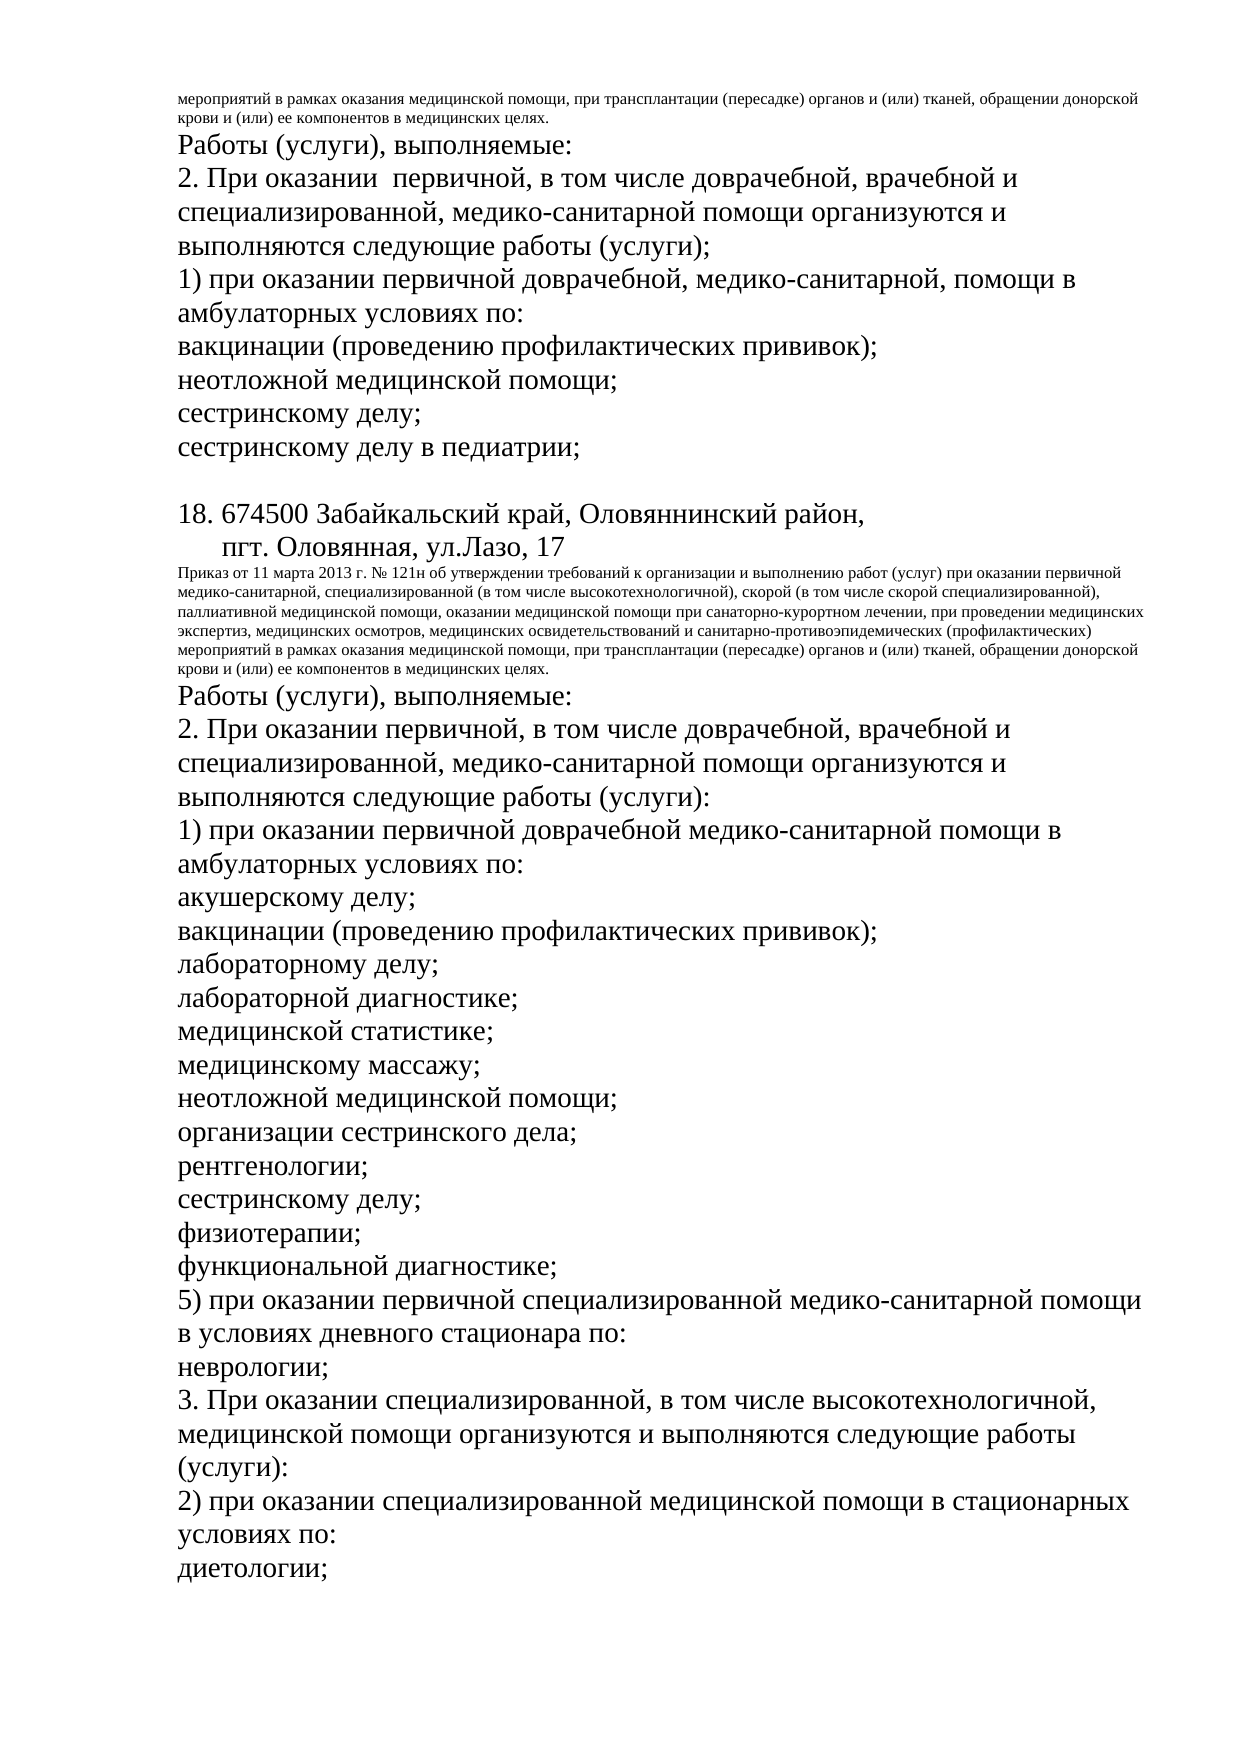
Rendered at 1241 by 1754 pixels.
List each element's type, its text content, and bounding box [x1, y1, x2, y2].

text 2. При оказании первичной, в том числе доврачебной, врачебной и специализированной, медико-санитарной помощи организуются и выполняются следующие работы (услуги): [177, 712, 1152, 812]
text медицинской статистике; [177, 1013, 1152, 1047]
text Работы (услуги), выполняемые: [177, 678, 1152, 712]
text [177, 89, 1152, 127]
text пгт. Оловянная, ул.Лазо, 17 [177, 529, 1152, 563]
text сестринскому делу в педиатрии; [177, 429, 1152, 462]
text функциональной диагностике; [177, 1248, 1152, 1282]
text 18. 674500 Забайкальский край, Оловяннинский район, [177, 496, 1152, 529]
text лабораторной диагностике; [177, 980, 1152, 1013]
text неотложной медицинской помощи; [177, 362, 1152, 395]
text 5) при оказании первичной специализированной медико-санитарной помощи в условиях дневного стационара по: [177, 1282, 1152, 1349]
text сестринскому делу; [177, 1181, 1152, 1215]
text 2) при оказании специализированной медицинской помощи в стационарных условиях по: [177, 1483, 1152, 1550]
text вакцинации (проведению профилактических прививок); [177, 913, 1152, 946]
text акушерскому делу; [177, 879, 1152, 913]
text Работы (услуги), выполняемые: [177, 127, 1152, 161]
text сестринскому делу; [177, 395, 1152, 429]
text рентгенологии; [177, 1148, 1152, 1181]
text организации сестринского дела; [177, 1114, 1152, 1148]
text лабораторному делу; [177, 946, 1152, 980]
text медицинскому массажу; [177, 1047, 1152, 1081]
text 3. При оказании специализированной, в том числе высокотехнологичной, медицинской помощи организуются и выполняются следующие работы (услуги): [177, 1382, 1152, 1483]
text физиотерапии; [177, 1215, 1152, 1248]
text вакцинации (проведению профилактических прививок); [177, 328, 1152, 362]
text 2. При оказании первичной, в том числе доврачебной, врачебной и специализированной, медико-санитарной помощи организуются и выполняются следующие работы (услуги); [177, 161, 1152, 261]
text 1) при оказании первичной доврачебной медико-санитарной помощи в амбулаторных условиях по: [177, 812, 1152, 879]
text неврологии; [177, 1349, 1152, 1382]
text неотложной медицинской помощи; [177, 1081, 1152, 1114]
text 1) при оказании первичной доврачебной, медико-санитарной, помощи в амбулаторных условиях по: [177, 261, 1152, 328]
text диетологии; [177, 1550, 1152, 1584]
